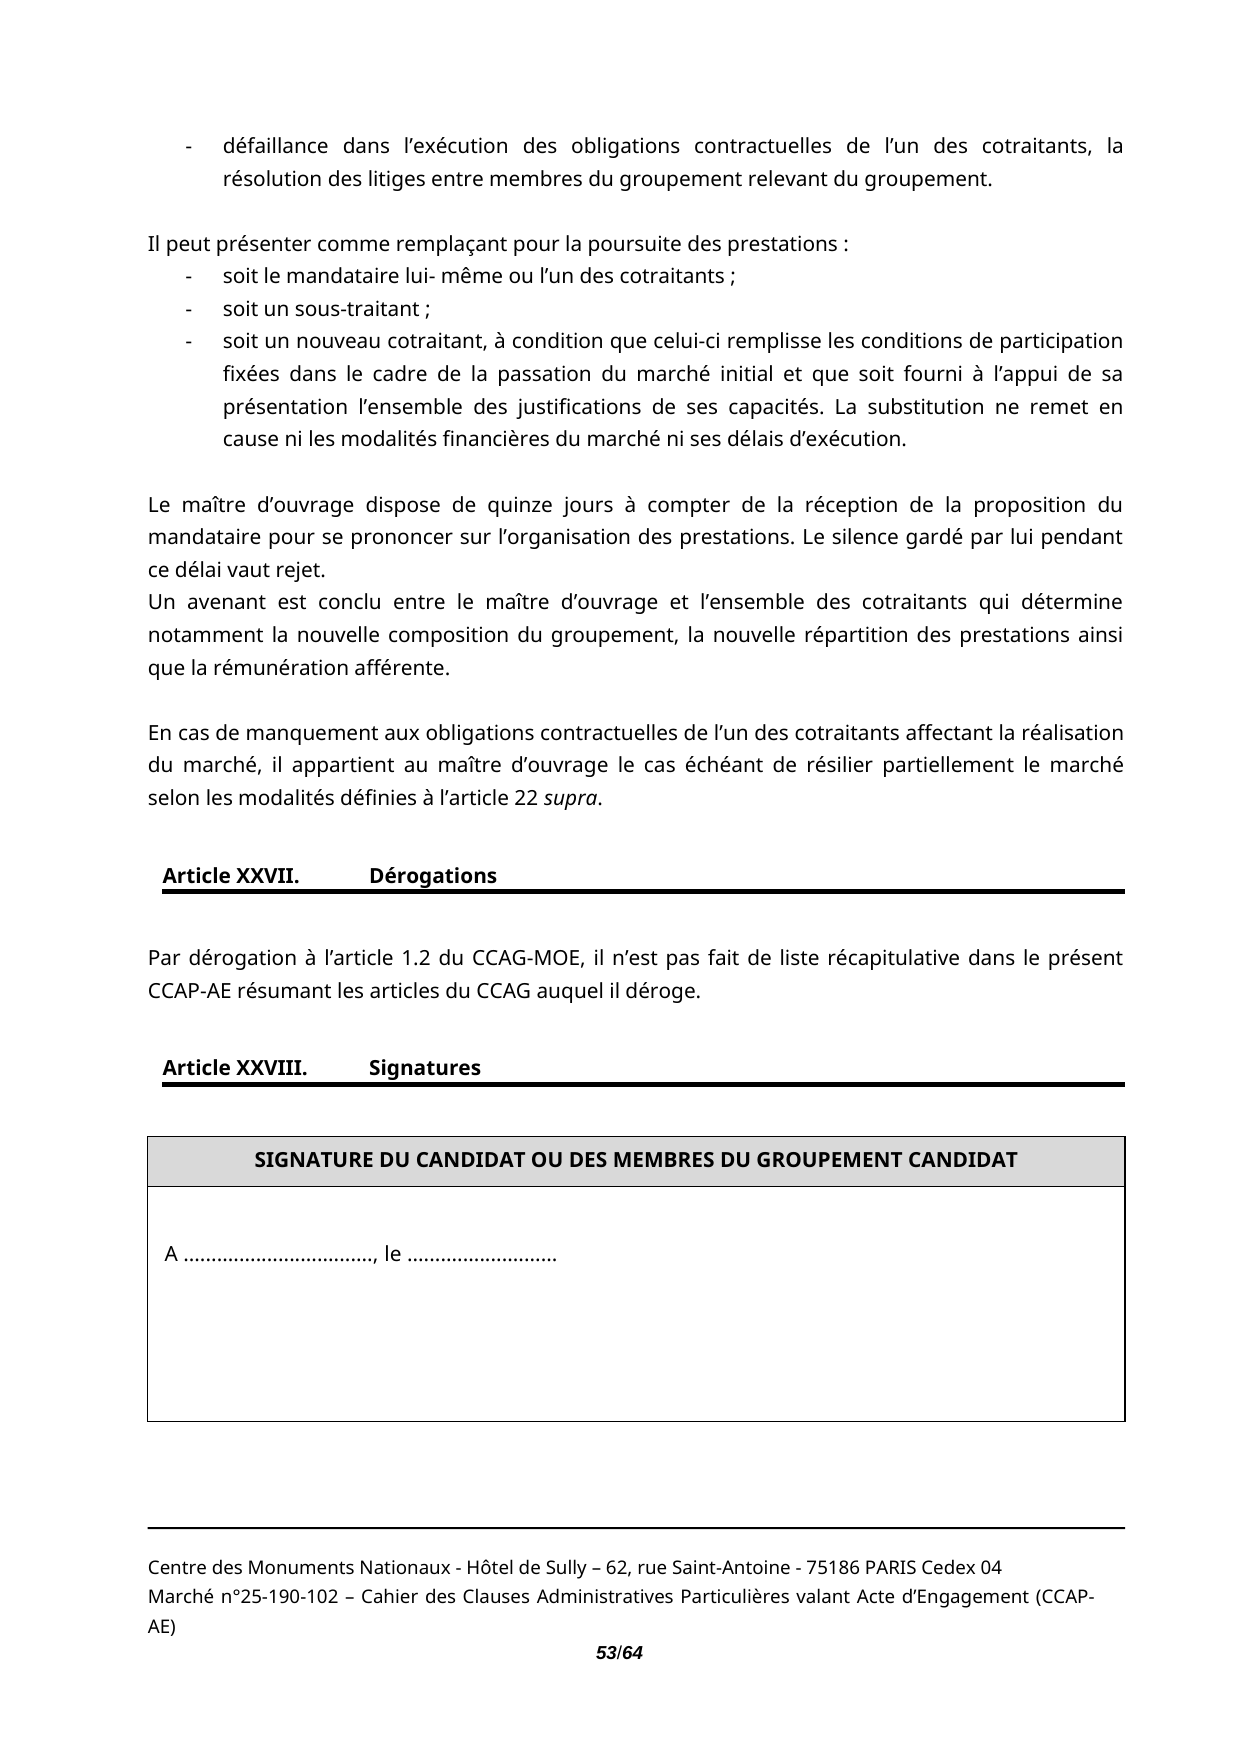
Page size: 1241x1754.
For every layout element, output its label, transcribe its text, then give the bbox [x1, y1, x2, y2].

subtitle Dérogations [162, 861, 1125, 889]
table_cell A .................................., le ........................... [148, 1187, 1124, 1421]
text Il peut présenter comme remplaçant pour la poursuite des prestations : [148, 229, 1125, 257]
list soit un nouveau cotraitant, à condition que celui-ci remplisse les conditions de participation fixées dans le cadre de la passation du marché initial et que soit fourni à l’appui de sa présentation l’ensemble des justifications de ses capacités. La substitution ne remet en cause ni les modalités financières du marché ni ses délais d’exécution. [185, 327, 1125, 453]
subtitle Signatures [162, 1053, 1125, 1082]
list soit le mandataire lui- même ou l’un des cotraitants ; [185, 261, 1125, 290]
table_header SIGNATURE DU CANDIDAT OU DES MEMBRES DU GROUPEMENT CANDIDAT [148, 1137, 1124, 1186]
text En cas de manquement aux obligations contractuelles de l’un des cotraitants affectant la réalisation du marché, il appartient au maître d’ouvrage le cas échéant de résilier partiellement le marché selon les modalités définies à l’article 22 supra. [148, 718, 1125, 812]
list défaillance dans l’exécution des obligations contractuelles de l’un des cotraitants, la résolution des litiges entre membres du groupement relevant du groupement. [185, 131, 1125, 192]
text Le maître d’ouvrage dispose de quinze jours à compter de la réception de la proposition du mandataire pour se prononcer sur l’organisation des prestations. Le silence gardé par lui pendant ce délai vaut rejet. [148, 490, 1125, 583]
text Un avenant est conclu entre le maître d’ouvrage et l’ensemble des cotraitants qui détermine notamment la nouvelle composition du groupement, la nouvelle répartition des prestations ainsi que la rémunération afférente. [148, 587, 1125, 681]
text Par dérogation à l’article 1.2 du CCAG-MOE, il n’est pas fait de liste récapitulative dans le présent CCAP-AE résumant les articles du CCAG auquel il déroge. [148, 943, 1125, 1004]
list soit un sous-traitant ; [185, 294, 1125, 322]
